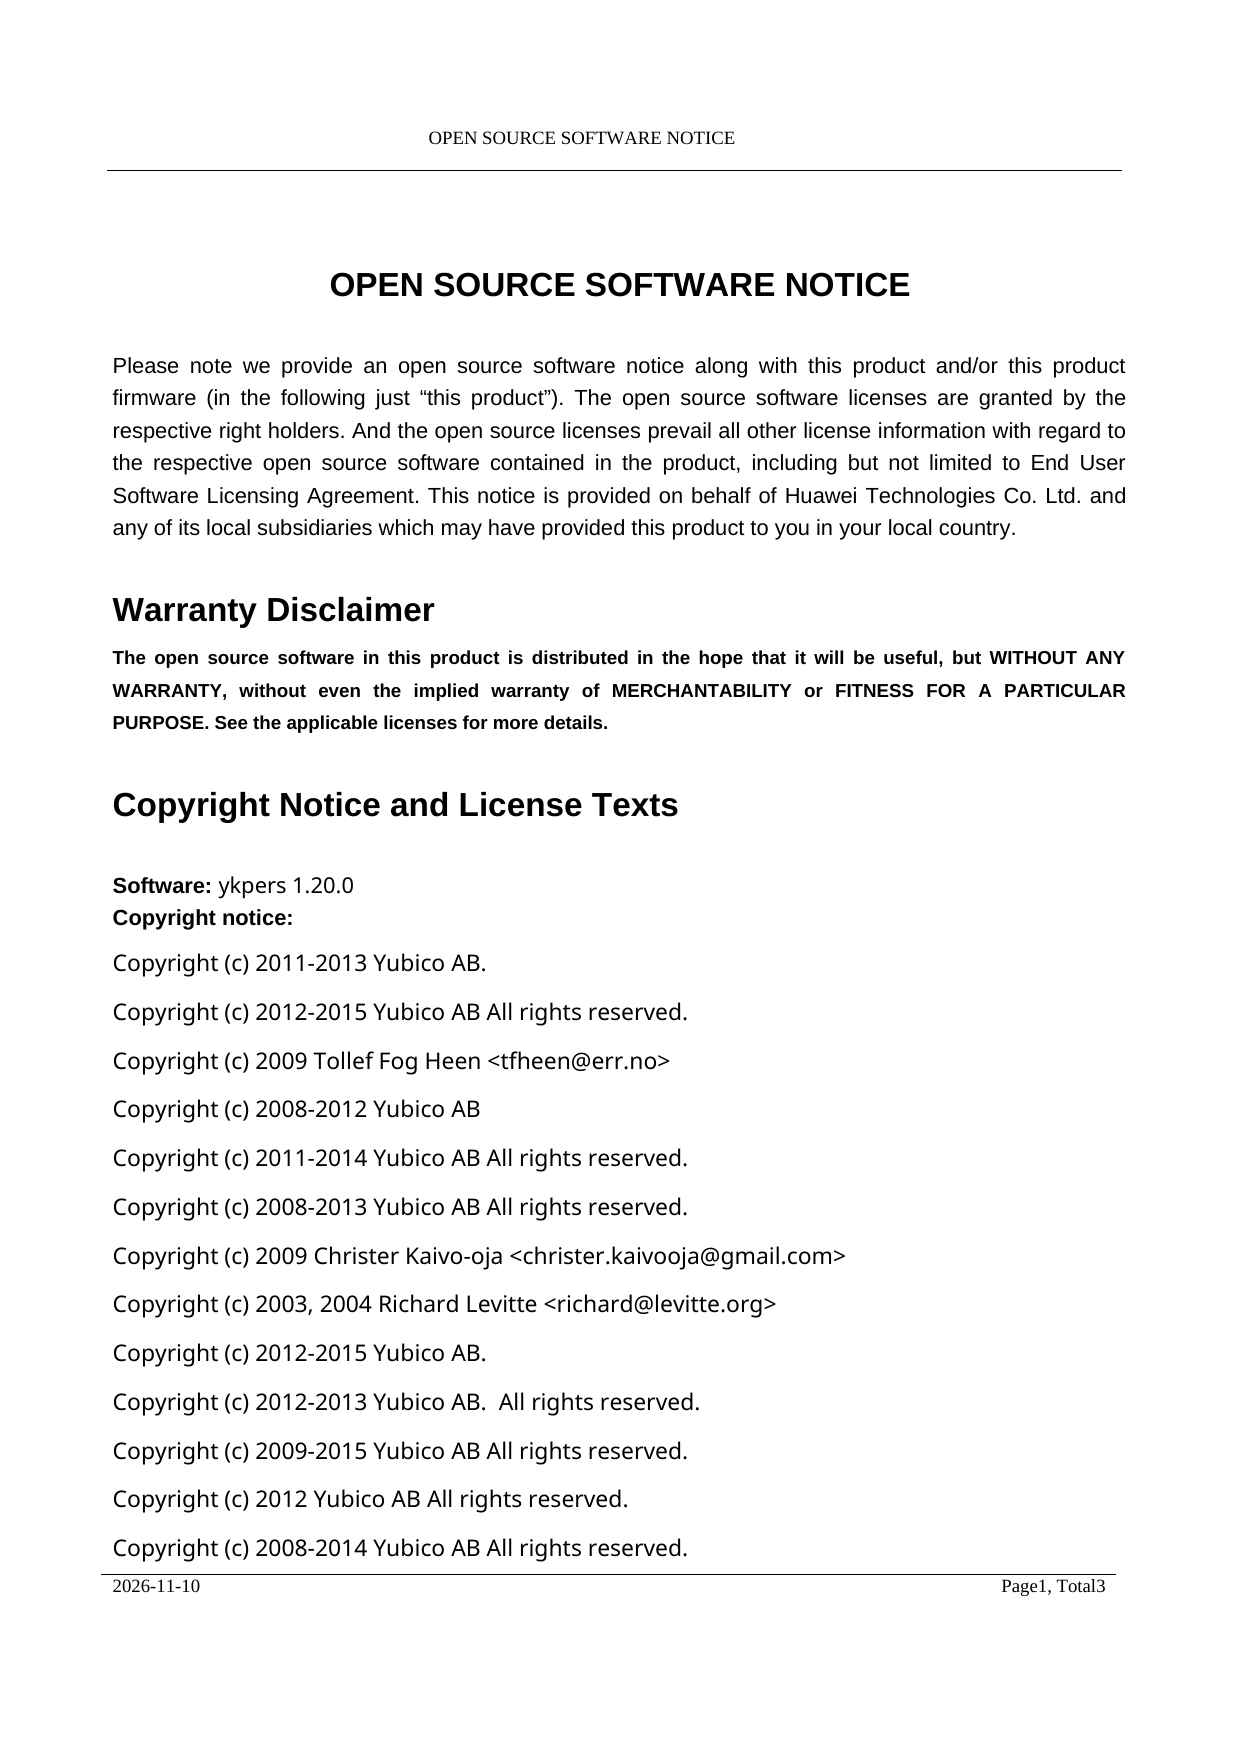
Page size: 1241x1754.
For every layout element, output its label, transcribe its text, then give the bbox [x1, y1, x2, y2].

text Software: ykpers 1.20.0 [112, 869, 1128, 901]
text Warranty Disclaimer [112, 576, 1128, 641]
text Copyright Notice and License Texts [112, 771, 1128, 836]
text Copyright notice: [112, 901, 1128, 934]
text Please note we provide an open source software notice along with this product and/or this product firmware (in the following just “this product”). The open source software licenses are granted by the respective right holders. And the open source licenses prevail all other license information with regard to the respective open source software contained in the product, including but not limited to End User Software Licensing Agreement. This notice is provided on behalf of Huawei Technologies Co. Ltd. and any of its local subsidiaries which may have provided this product to you in your local country. [112, 349, 1128, 544]
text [112, 947, 1128, 1564]
text OPEN SOURCE SOFTWARE NOTICE [112, 251, 1128, 316]
text The open source software in this product is distributed in the hope that it will be useful, but WITHOUT ANY WARRANTY, without even the implied warranty of MERCHANTABILITY or FITNESS FOR A PARTICULAR PURPOSE. See the applicable licenses for more details. [112, 641, 1128, 739]
